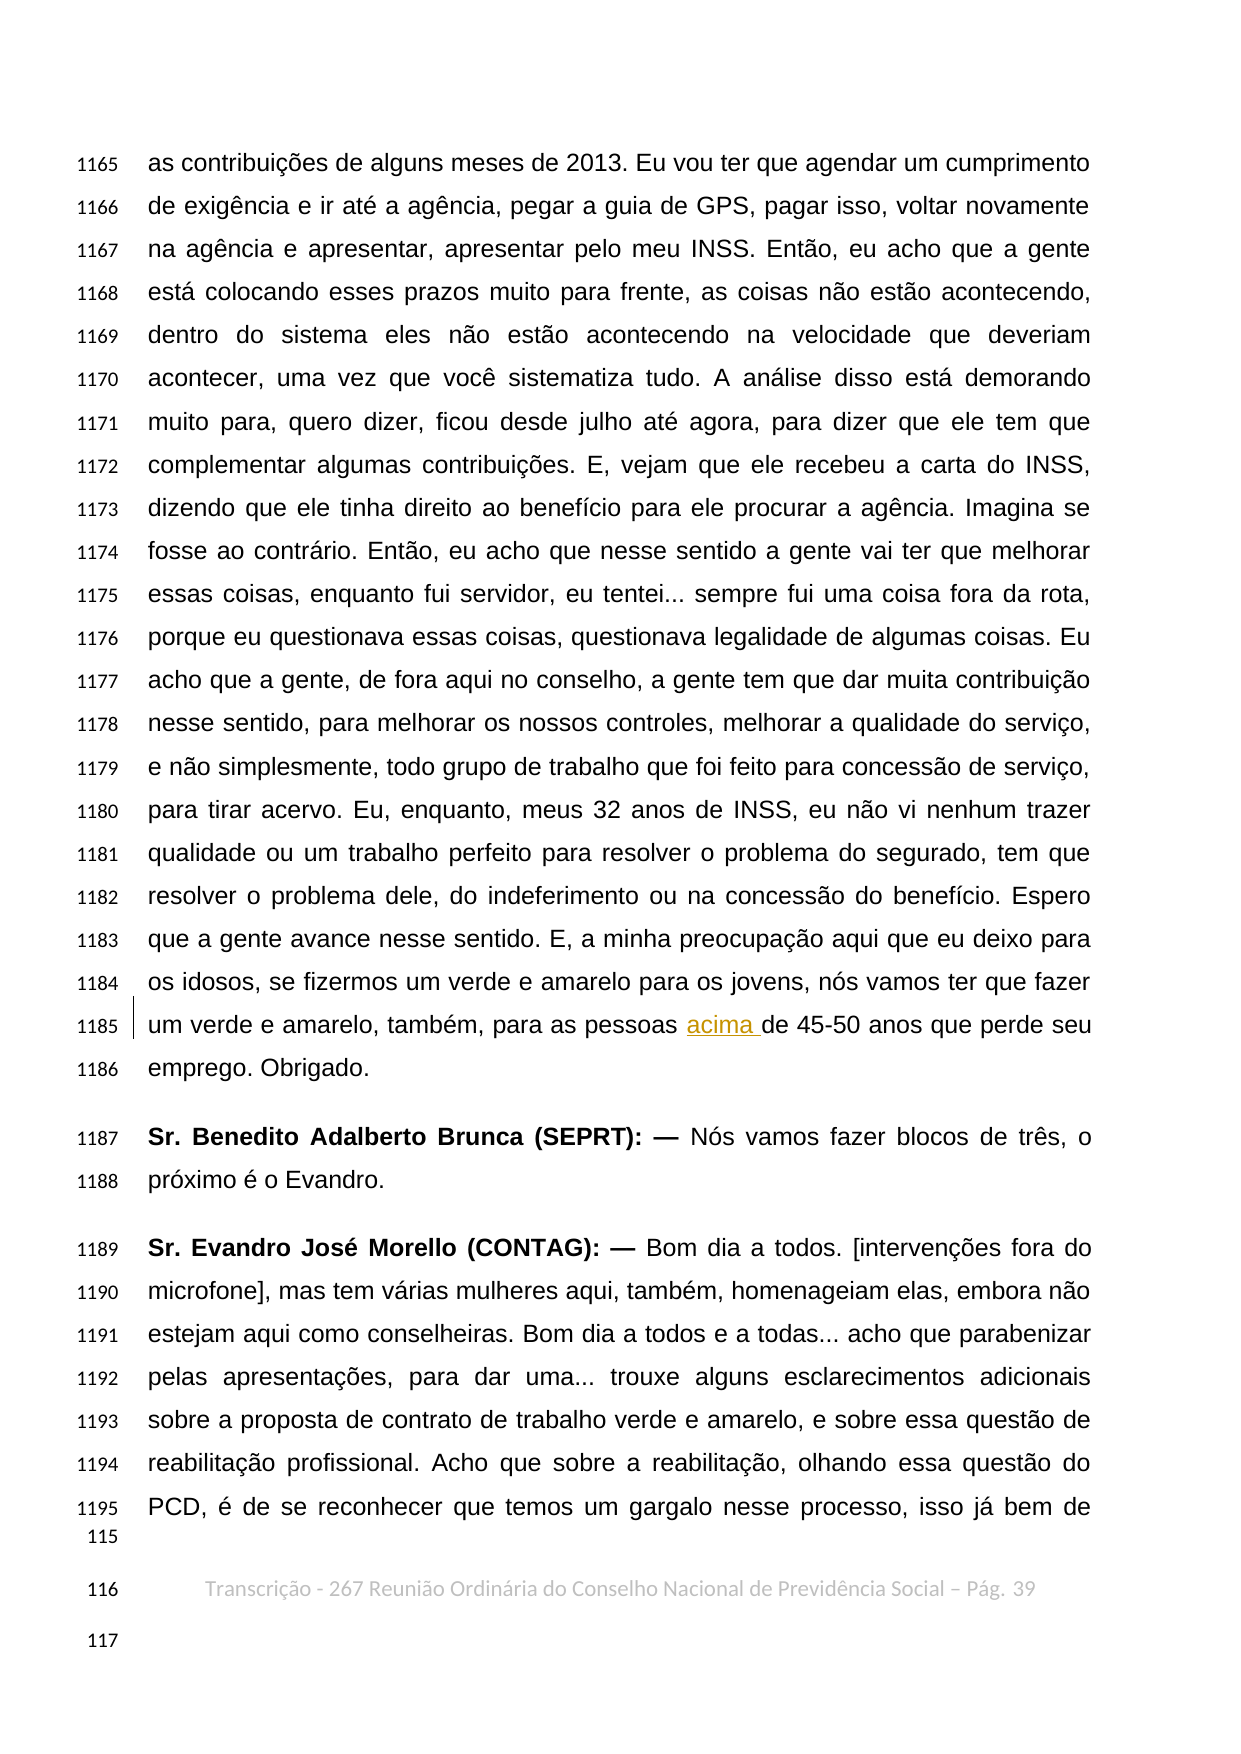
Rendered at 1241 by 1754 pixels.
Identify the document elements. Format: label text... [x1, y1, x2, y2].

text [148, 1233, 1092, 1520]
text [148, 148, 1092, 1082]
text Sr. Benedito Adalberto Brunca (SEPRT): — Nós vamos fazer blocos de três, o próximo é o Evandro. [148, 1121, 1092, 1193]
